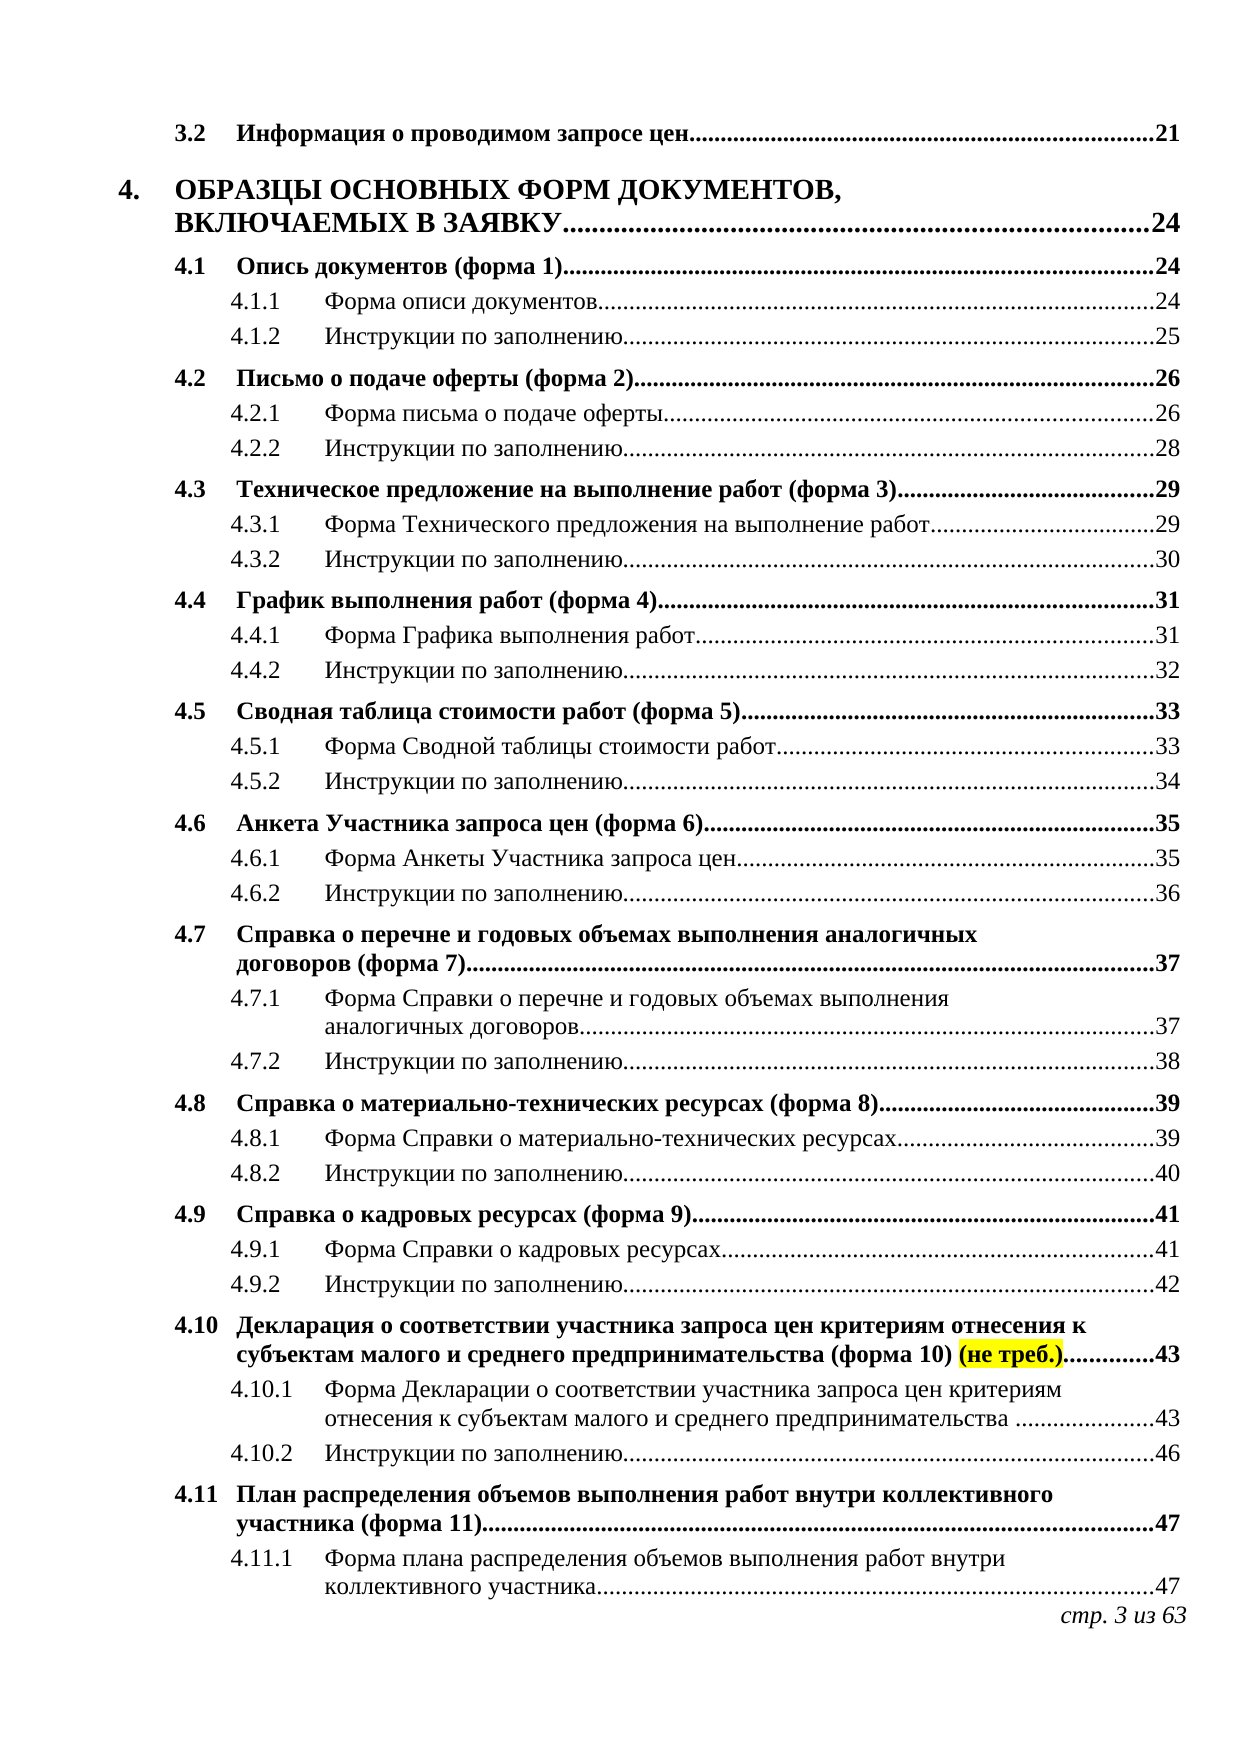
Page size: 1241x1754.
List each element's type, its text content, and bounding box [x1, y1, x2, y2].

text 4.5 Сводная таблица стоимости работ (форма 5) 33 [174, 696, 1093, 725]
text 4.6.1 Форма Анкеты Участника запроса цен 35 [230, 843, 1063, 871]
text 4.11 План распределения объемов выполнения работ внутри коллективного участника (форма 11) 47 [174, 1479, 1093, 1536]
text 4.4.2 Инструкции по заполнению 32 [230, 655, 1063, 684]
text 4.6 Анкета Участника запроса цен (форма 6) 35 [174, 808, 1093, 836]
text 4.5.2 Инструкции по заполнению 34 [230, 766, 1063, 795]
text 4.9.2 Инструкции по заполнению 42 [230, 1269, 1063, 1298]
text 4.1 Опись документов (форма 1) 24 [174, 251, 1093, 280]
text 4.1.2 Инструкции по заполнению 25 [230, 321, 1063, 350]
text 4.9 Справка о кадровых ресурсах (форма 9) 41 [174, 1199, 1093, 1228]
text 4.1.1 Форма описи документов 24 [230, 286, 1063, 315]
text 4.11.1 Форма плана распределения объемов выполнения работ внутри коллективного участника 47 [230, 1543, 1063, 1600]
text 4.10.1 Форма Декларации о соответствии участника запроса цен критериям отнесения к субъектам малого и среднего предпринимательства 43 [230, 1374, 1063, 1431]
text 4.3.1 Форма Технического предложения на выполнение работ 29 [230, 509, 1063, 538]
text 3.2 Информация о проводимом запросе цен 21 [174, 118, 1093, 147]
text 4.8.2 Инструкции по заполнению 40 [230, 1158, 1063, 1186]
text 4. Образцы основных форм документов, включаемых в заявку 24 [118, 172, 1063, 239]
text 4.9.1 Форма Справки о кадровых ресурсах 41 [230, 1234, 1063, 1263]
text 4.7.2 Инструкции по заполнению 38 [230, 1046, 1063, 1075]
text 4.3.2 Инструкции по заполнению 30 [230, 544, 1063, 573]
text 4.10.2 Инструкции по заполнению 46 [230, 1438, 1063, 1466]
text 4.5.1 Форма Сводной таблицы стоимости работ 33 [230, 731, 1063, 760]
text 4.8.1 Форма Справки о материально-технических ресурсах 39 [230, 1123, 1063, 1151]
text 4.4 График выполнения работ (форма 4) 31 [174, 585, 1093, 614]
text 4.2.2 Инструкции по заполнению 28 [230, 433, 1063, 461]
text 4.6.2 Инструкции по заполнению 36 [230, 878, 1063, 906]
text 4.3 Техническое предложение на выполнение работ (форма 3) 29 [174, 474, 1093, 503]
text 4.7 Справка о перечне и годовых объемах выполнения аналогичных договоров (форма 7) 37 [174, 919, 1093, 976]
text 4.2.1 Форма письма о подаче оферты 26 [230, 398, 1063, 426]
text 4.4.1 Форма Графика выполнения работ 31 [230, 620, 1063, 649]
text 4.8 Справка о материально-технических ресурсах (форма 8) 39 [174, 1088, 1093, 1116]
text 4.2 Письмо о подаче оферты (форма 2) 26 [174, 363, 1093, 391]
text 4.10 Декларация о соответствии участника запроса цен критериям отнесения к субъектам малого и среднего предпринимательства (форма 10) (не треб.) 43 [174, 1310, 1093, 1368]
text 4.7.1 Форма Справки о перечне и годовых объемах выполнения аналогичных договоров 37 [230, 983, 1063, 1040]
